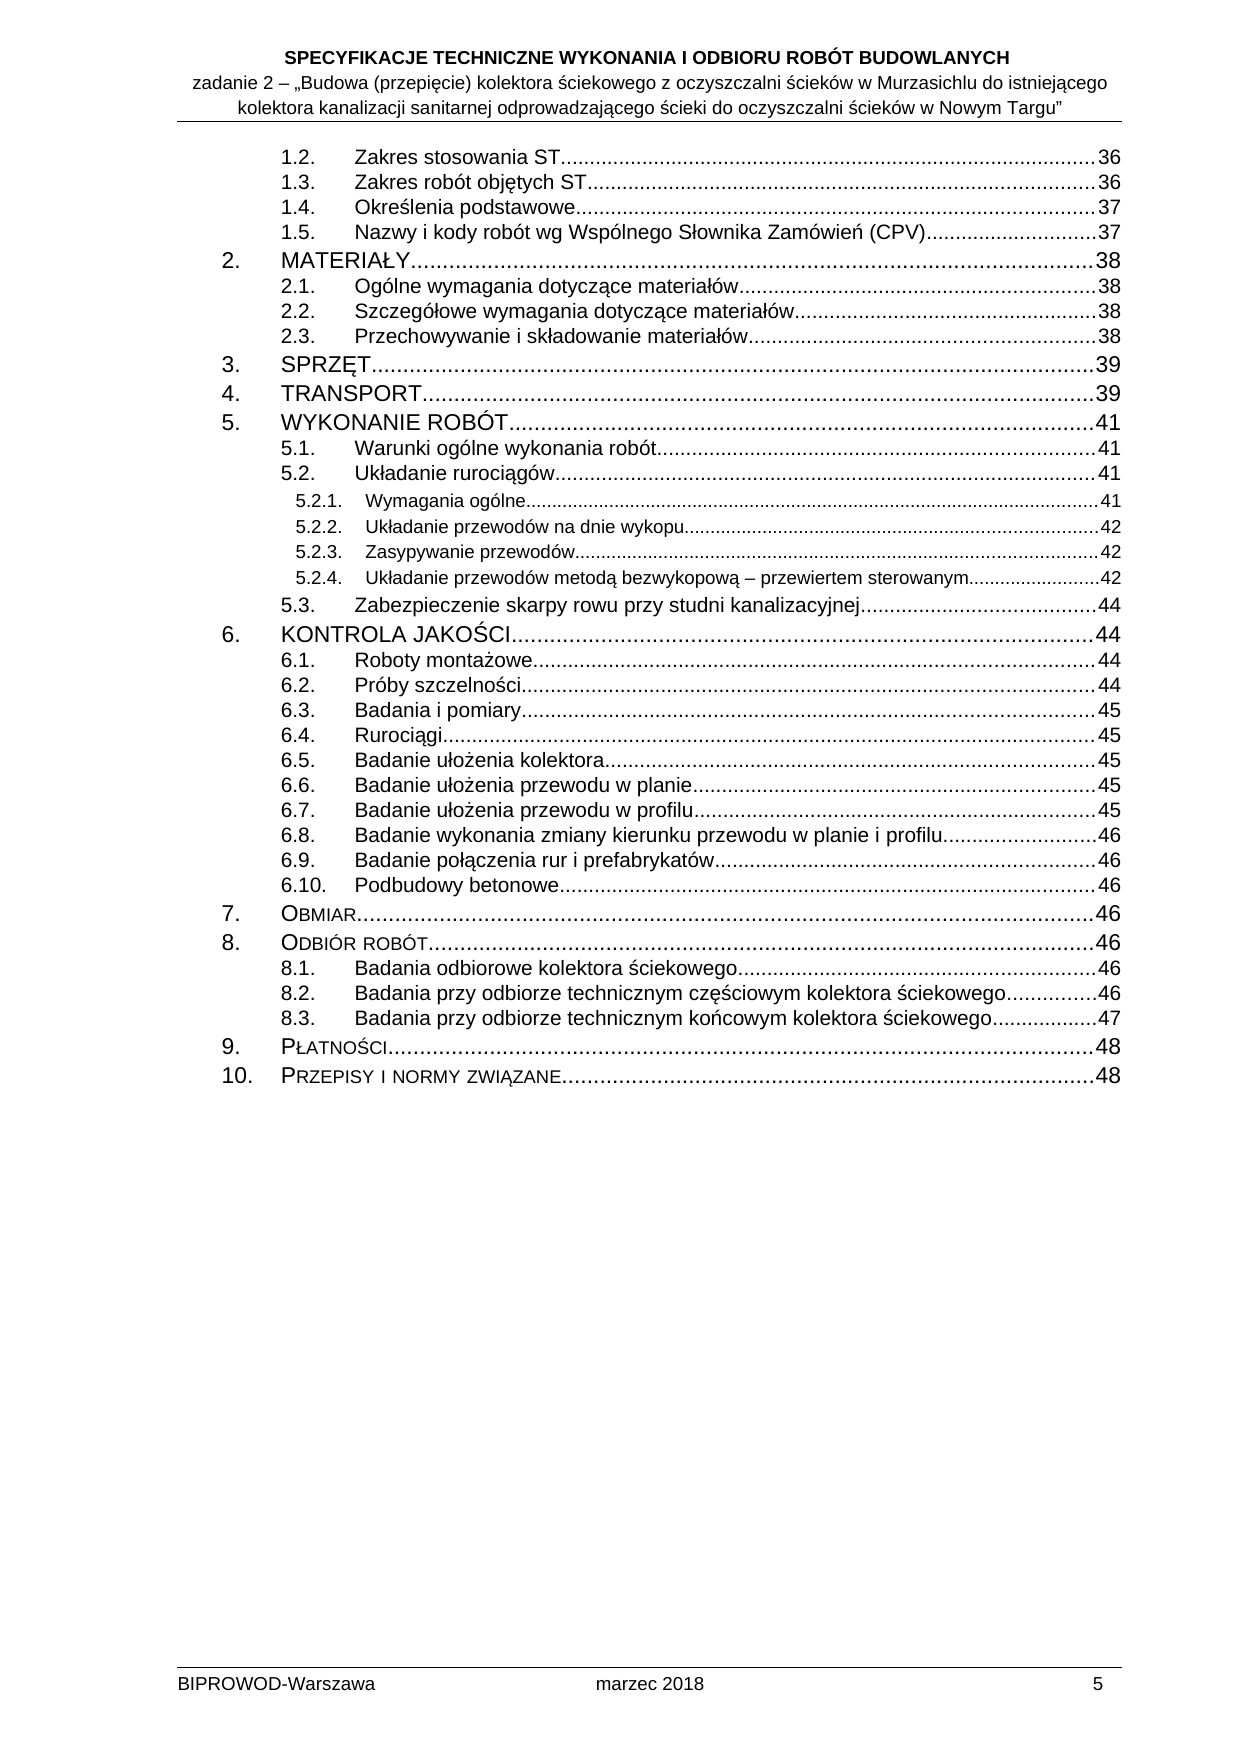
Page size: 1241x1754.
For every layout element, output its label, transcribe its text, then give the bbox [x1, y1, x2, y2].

text 1.4. Określenia podstawowe 37 [281, 194, 1063, 219]
text 8. Odbiór robót 46 [221, 930, 1063, 955]
text 8.2. Badania przy odbiorze technicznym częściowym kolektora ściekowego 46 [281, 980, 1063, 1005]
text 7. Obmiar 46 [221, 901, 1063, 926]
text 6.9. Badanie połączenia rur i prefabrykatów 46 [281, 847, 1063, 872]
text 8.1. Badania odbiorowe kolektora ściekowego 46 [281, 955, 1063, 980]
text 5.2.2. Układanie przewodów na dnie wykopu 42 [295, 516, 1122, 537]
text 2.2. Szczegółowe wymagania dotyczące materiałów 38 [281, 298, 1063, 323]
text 5. WYKONANIE ROBÓT 41 [221, 411, 1063, 436]
text 6.3. Badania i pomiary 45 [281, 697, 1063, 722]
text 9. Płatności 48 [221, 1034, 1063, 1059]
text 6.6. Badanie ułożenia przewodu w planie 45 [281, 772, 1063, 797]
text 2.1. Ogólne wymagania dotyczące materiałów 38 [281, 273, 1063, 298]
text 4. TRANSPORT 39 [221, 382, 1063, 407]
text 6.4. Rurociągi 45 [281, 722, 1063, 747]
text 5.2.4. Układanie przewodów metodą bezwykopową – przewiertem sterowanym 42 [295, 567, 1122, 589]
text 6.5. Badanie ułożenia kolektora 45 [281, 747, 1063, 772]
text 6.2. Próby szczelności 44 [281, 672, 1063, 697]
text 1.2. Zakres stosowania ST 36 [281, 144, 1063, 169]
text 6.7. Badanie ułożenia przewodu w profilu 45 [281, 797, 1063, 822]
text 6.8. Badanie wykonania zmiany kierunku przewodu w planie i profilu 46 [281, 822, 1063, 847]
text 2.3. Przechowywanie i składowanie materiałów 38 [281, 323, 1063, 348]
text 5.1. Warunki ogólne wykonania robót 41 [281, 436, 1063, 461]
text 2. MATERIAŁY 38 [221, 248, 1063, 273]
text 5.2. Układanie rurociągów 41 [281, 461, 1063, 486]
text 5.2.1. Wymagania ogólne 41 [295, 490, 1122, 511]
text 6. KONTROLA JAKOŚCI 44 [221, 622, 1063, 647]
text 5.3. Zabezpieczenie skarpy rowu przy studni kanalizacyjnej 44 [281, 593, 1063, 618]
text 10. Przepisy i normy związane 48 [221, 1064, 1063, 1089]
text 6.1. Roboty montażowe 44 [281, 647, 1063, 672]
text 5.2.3. Zasypywanie przewodów 42 [295, 541, 1122, 563]
text 1.5. Nazwy i kody robót wg Wspólnego Słownika Zamówień (CPV) 37 [281, 219, 1063, 244]
text 3. SPRZĘT 39 [221, 352, 1063, 377]
text 1.3. Zakres robót objętych ST 36 [281, 169, 1063, 194]
text 8.3. Badania przy odbiorze technicznym końcowym kolektora ściekowego 47 [281, 1005, 1063, 1030]
text 6.10. Podbudowy betonowe 46 [281, 872, 1063, 897]
